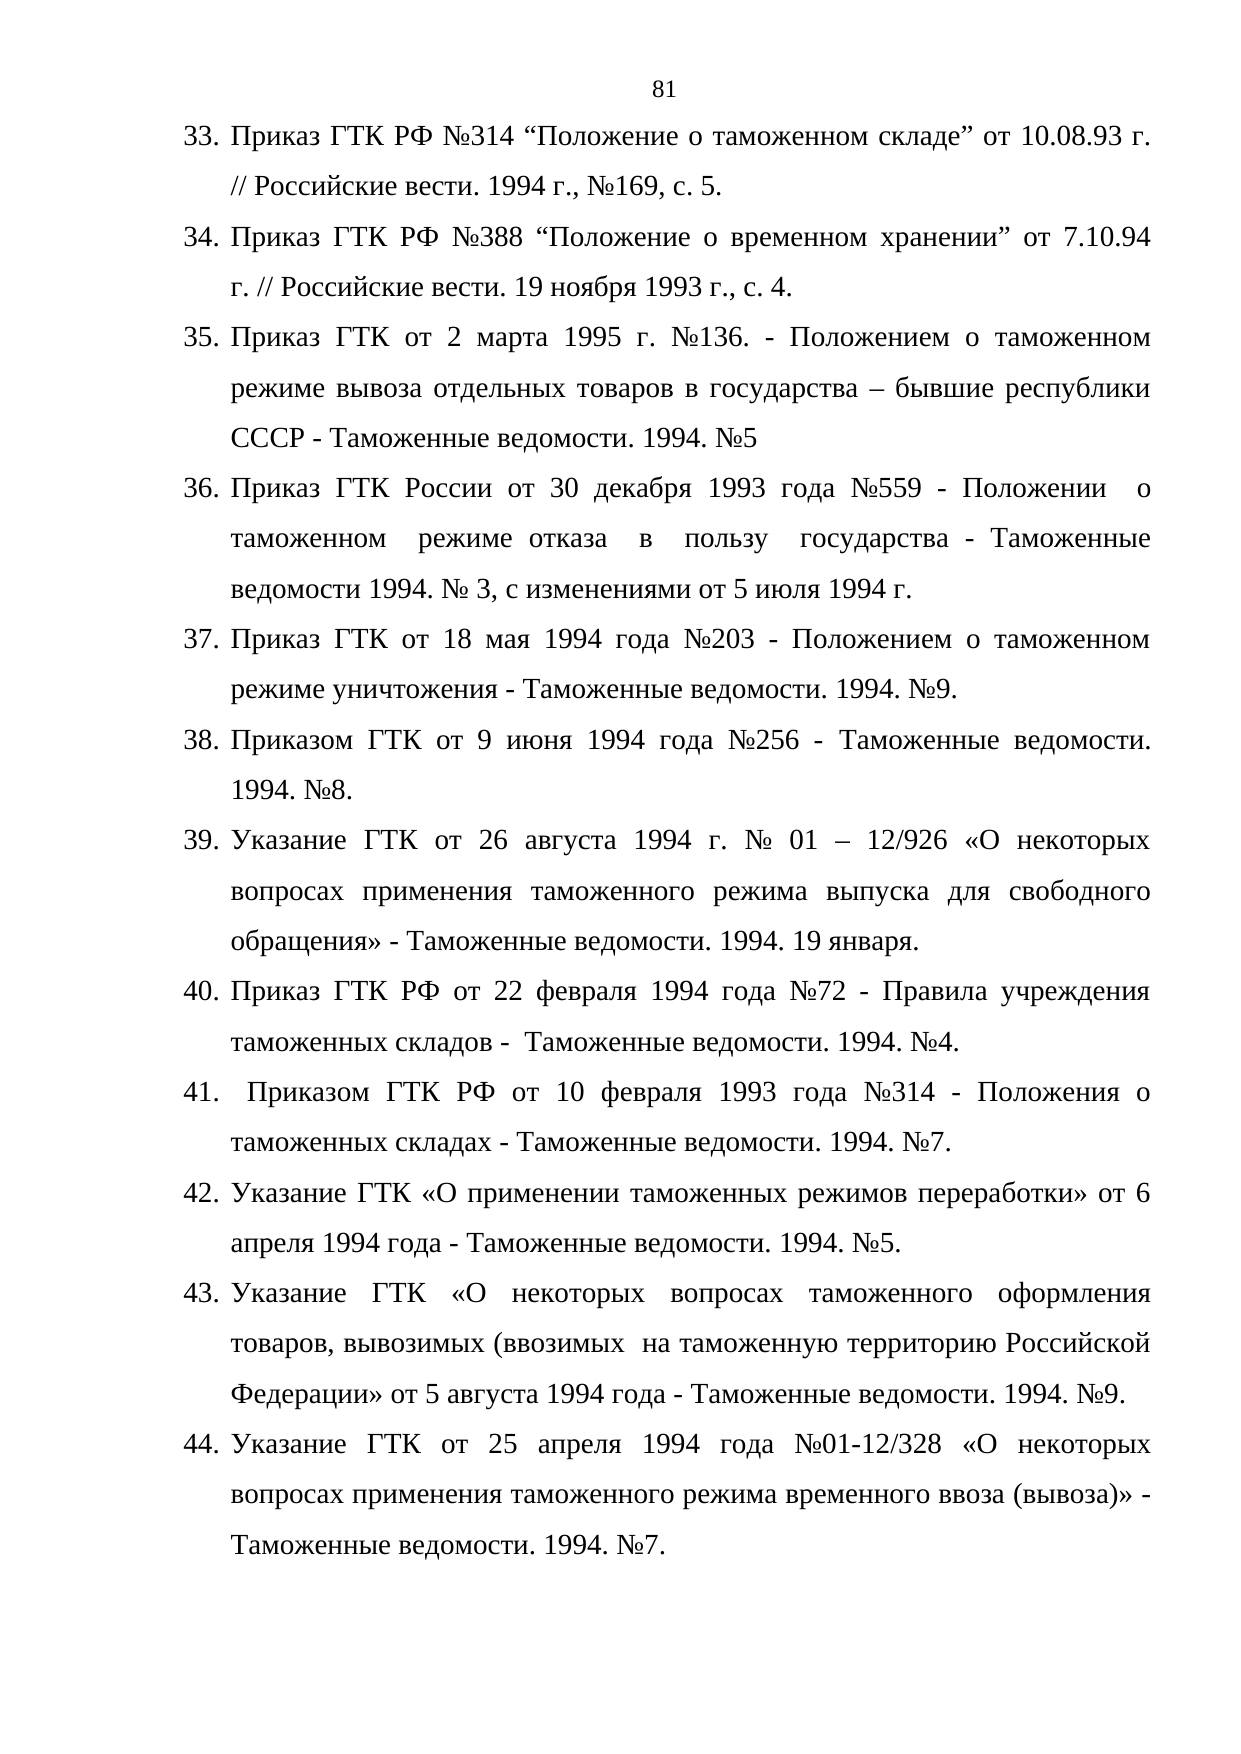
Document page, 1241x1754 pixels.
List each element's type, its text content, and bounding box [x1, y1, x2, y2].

list Указание ГТК «О применении таможенных режимов переработки» от 6 апреля 1994 года - Таможенные ведомости. 1994. №5. [183, 1175, 1152, 1258]
list Приказ ГТК России от 30 декабря 1993 года №559 - Положении о таможенном режиме отказа в пользу государства - Таможенные ведомости 1994. № 3, с изменениями от 5 июля 1994 г. [183, 470, 1152, 604]
list Приказ ГТК РФ от 22 февраля 1994 года №72 - Правила учреждения таможенных складов - Таможенные ведомости. 1994. №4. [183, 973, 1152, 1057]
list Приказом ГТК РФ от 10 февраля 1993 года №314 - Положения о таможенных складах - Таможенные ведомости. 1994. №7. [183, 1074, 1152, 1158]
list Приказ ГТК от 18 мая 1994 года №203 - Положением о таможенном режиме уничтожения - Таможенные ведомости. 1994. №9. [183, 621, 1152, 705]
list Приказ ГТК от 2 марта 1995 г. №136. - Положением о таможенном режиме вывоза отдельных товаров в государства – бывшие республики СССР - Таможенные ведомости. 1994. №5 [183, 319, 1152, 453]
list Указание ГТК «О некоторых вопросах таможенного оформления товаров, вывозимых (ввозимых на таможенную территорию Российской Федерации» от 5 августа 1994 года - Таможенные ведомости. 1994. №9. [183, 1275, 1152, 1409]
list Приказ ГТК РФ №314 “Положение о таможенном складе” от 10.08.93 г. // Российские вести. 1994 г., №169, с. 5. [183, 118, 1152, 202]
list Приказом ГТК от 9 июня 1994 года №256 - Таможенные ведомости. 1994. №8. [183, 722, 1152, 806]
list Приказ ГТК РФ №388 “Положение о временном хранении” от 7.10.94 г. // Российские вести. 19 ноября 1993 г., с. 4. [183, 219, 1152, 303]
list Указание ГТК от 25 апреля 1994 года №01-12/328 «О некоторых вопросах применения таможенного режима временного ввоза (вывоза)» - Таможенные ведомости. 1994. №7. [183, 1426, 1152, 1560]
list Указание ГТК от 26 августа 1994 г. № 01 – 12/926 «О некоторых вопросах применения таможенного режима выпуска для свободного обращения» - Таможенные ведомости. 1994. 19 января. [183, 822, 1152, 957]
